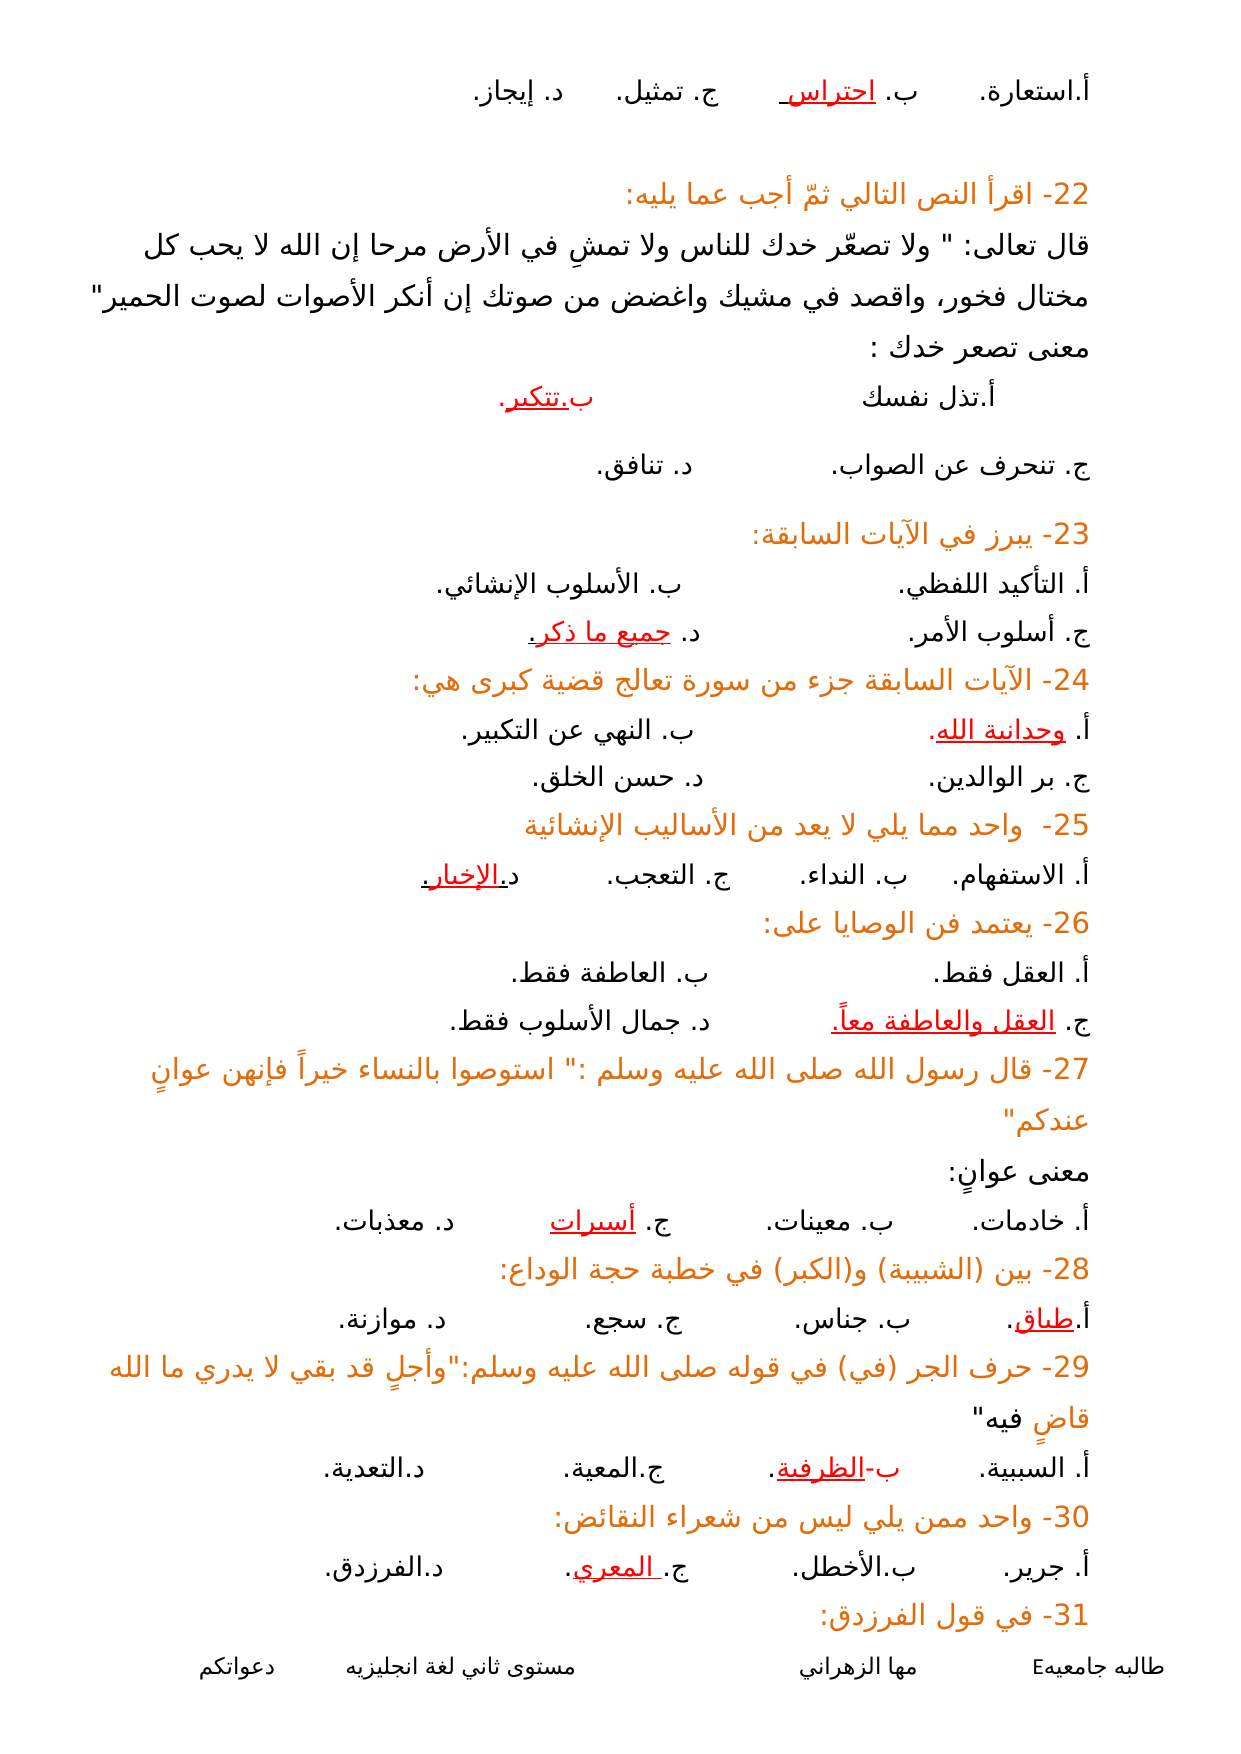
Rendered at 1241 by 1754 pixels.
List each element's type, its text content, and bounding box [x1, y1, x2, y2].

list أ. العقل فقط. ب. العاطفة فقط. [75, 958, 1090, 989]
list 24- الآيات السابقة جزء من سورة تعالج قضية كبرى هي: [75, 663, 1090, 697]
list 28- بين (الشبيبة) و(الكبر) في خطبة حجة الوداع: [75, 1252, 1090, 1286]
list 22- اقرأ النص التالي ثمّ أجب عما يليه: [75, 178, 1090, 212]
list 29- حرف الجر (في) في قوله صلى الله عليه وسلم:"وأجلٍ قد بقي لا يدري ما الله قاضٍ فيه" [75, 1351, 1090, 1436]
text ج. تنحرف عن الصواب. د. تنافق. [75, 449, 1090, 481]
list أ. جرير. ب.الأخطل. ج. المعري. د.الفرزدق. [75, 1551, 1090, 1582]
list معنى عوانٍ: [75, 1154, 1090, 1188]
list ج. أسلوب الأمر. د. جميع ما ذكر. [75, 616, 1090, 647]
list قال تعالى: " ولا تصعّر خدك للناس ولا تمشِ في الأرض مرحا إن الله لا يحب كل مختال فخور، واقصد في مشيك واغضض من صوتك إن أنكر الأصوات لصوت الحمير" [75, 228, 1090, 313]
list 30- واحد ممن يلي ليس من شعراء النقائض: [75, 1500, 1090, 1534]
list 23- يبرز في الآيات السابقة: [75, 518, 1090, 552]
list أ. التأكيد اللفظي. ب. الأسلوب الإنشائي. [75, 568, 1090, 600]
list أ.طباق. ب. جناس. ج. سجع. د. موازنة. [75, 1303, 1090, 1335]
list أ. السببية. ب-الظرفية. ج.المعية. د.التعدية. [75, 1453, 1090, 1484]
list ج. العقل والعاطفة معاً. د. جمال الأسلوب فقط. [75, 1005, 1090, 1037]
list 27- قال رسول الله صلى الله عليه وسلم :" استوصوا بالنساء خيراً فإنهن عوانٍ عندكم" [75, 1052, 1090, 1137]
list أ. الاستفهام. ب. النداء. ج. التعجب. د.الإخبار. [75, 859, 1090, 891]
list أ. وحدانية الله. ب. النهي عن التكبير. [75, 714, 1090, 746]
list ج. بر الوالدين. د. حسن الخلق. [75, 761, 1090, 793]
list معنى تصعر خدك : [75, 330, 1090, 364]
list أ. خادمات. ب. معينات. ج. أسيرات د. معذبات. [75, 1205, 1090, 1237]
list 26- يعتمد فن الوصايا على: [75, 907, 1090, 941]
list 25- واحد مما يلي لا يعد من الأساليب الإنشائية [75, 809, 1090, 843]
list أ.استعارة. ب. احتراس ج. تمثيل. د. إيجاز. [75, 75, 1090, 107]
list 31- في قول الفرزدق: [75, 1598, 1090, 1632]
list أ.تذل نفسك ب.تتكبر. [75, 381, 1090, 413]
